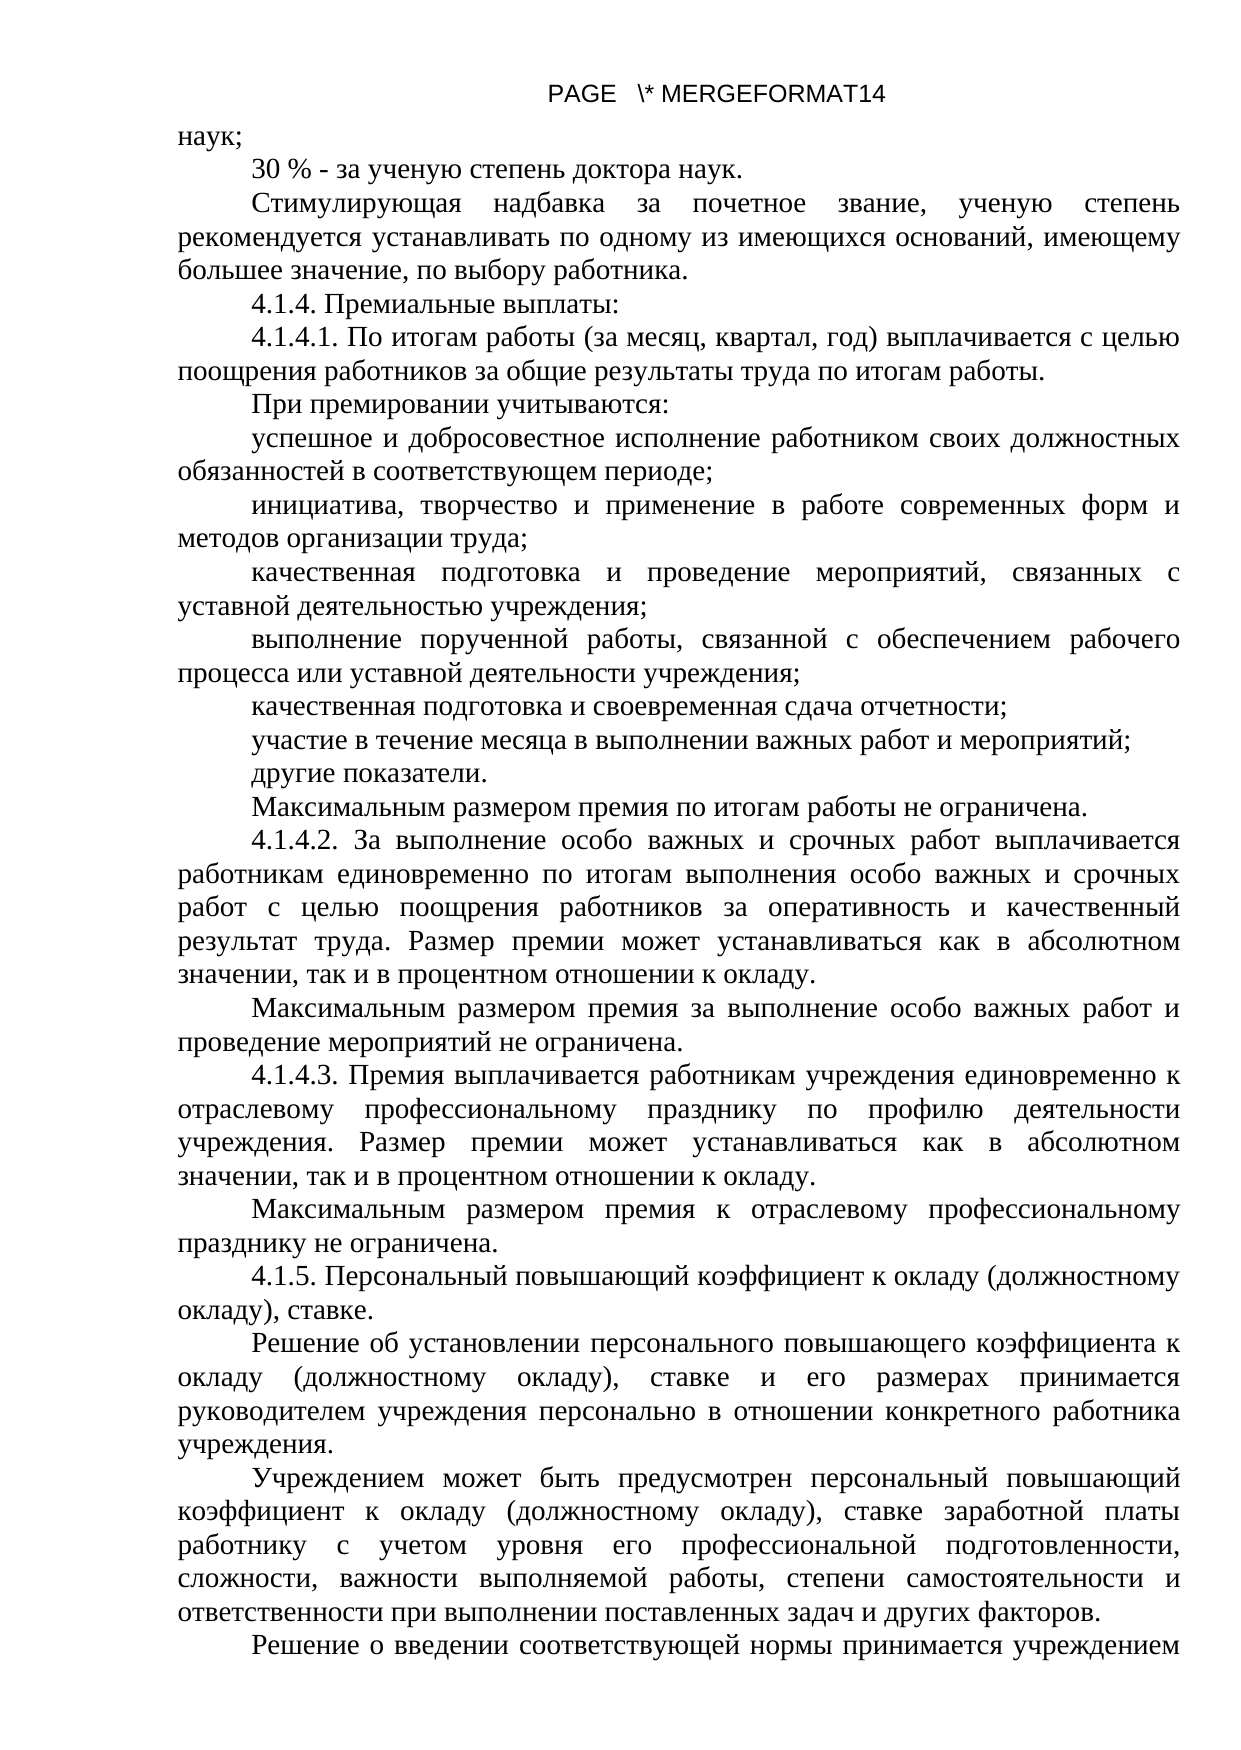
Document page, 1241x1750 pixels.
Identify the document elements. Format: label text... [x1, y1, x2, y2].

text качественная подготовка и проведение мероприятий, связанных с уставной деятельностью учреждения; [177, 554, 1181, 621]
text Максимальным размером премия к отраслевому профессиональному празднику не ограничена. [177, 1191, 1181, 1258]
text качественная подготовка и своевременная сдача отчетности; [177, 688, 1181, 722]
text другие показатели. [177, 755, 1181, 789]
text выполнение порученной работы, связанной с обеспечением рабочего процесса или уставной деятельности учреждения; [177, 621, 1181, 688]
text 4.1.4. Премиальные выплаты: [177, 286, 1181, 319]
text 4.1.4.3. Премия выплачивается работникам учреждения единовременно к отраслевому профессиональному празднику по профилю деятельности учреждения. Размер премии может устанавливаться как в абсолютном значении, так и в процентном отношении к окладу. [177, 1057, 1181, 1191]
text Стимулирующая надбавка за почетное звание, ученую степень рекомендуется устанавливать по одному из имеющихся оснований, имеющему большее значение, по выбору работника. [177, 185, 1181, 286]
text 4.1.4.2. За выполнение особо важных и срочных работ выплачивается работникам единовременно по итогам выполнения особо важных и срочных работ с целью поощрения работников за оперативность и качественный результат труда. Размер премии может устанавливаться как в абсолютном значении, так и в процентном отношении к окладу. [177, 822, 1181, 990]
text инициатива, творчество и применение в работе современных форм и методов организации труда; [177, 487, 1181, 554]
text 4.1.4.1. По итогам работы (за месяц, квартал, год) выплачивается с целью поощрения работников за общие результаты труда по итогам работы. [177, 319, 1181, 386]
text Учреждением может быть предусмотрен персональный повышающий коэффициент к окладу (должностному окладу), ставке заработной платы работнику с учетом уровня его профессиональной подготовленности, сложности, важности выполняемой работы, степени самостоятельности и ответственности при выполнении поставленных задач и других факторов. [177, 1460, 1181, 1627]
text успешное и добросовестное исполнение работником своих должностных обязанностей в соответствующем периоде; [177, 420, 1181, 487]
text При премировании учитываются: [177, 386, 1181, 420]
text 30 % - за ученую степень доктора наук. [177, 152, 1181, 185]
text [177, 1627, 1181, 1661]
text Максимальным размером премия по итогам работы не ограничена. [177, 789, 1181, 822]
text Решение об установлении персонального повышающего коэффициента к окладу (должностному окладу), ставке и его размерах принимается руководителем учреждения персонально в отношении конкретного работника учреждения. [177, 1326, 1181, 1460]
text 4.1.5. Персональный повышающий коэффициент к окладу (должностному окладу), ставке. [177, 1258, 1181, 1326]
text участие в течение месяца в выполнении важных работ и мероприятий; [177, 722, 1181, 755]
text Максимальным размером премия за выполнение особо важных работ и проведение мероприятий не ограничена. [177, 990, 1181, 1057]
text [177, 118, 1181, 152]
